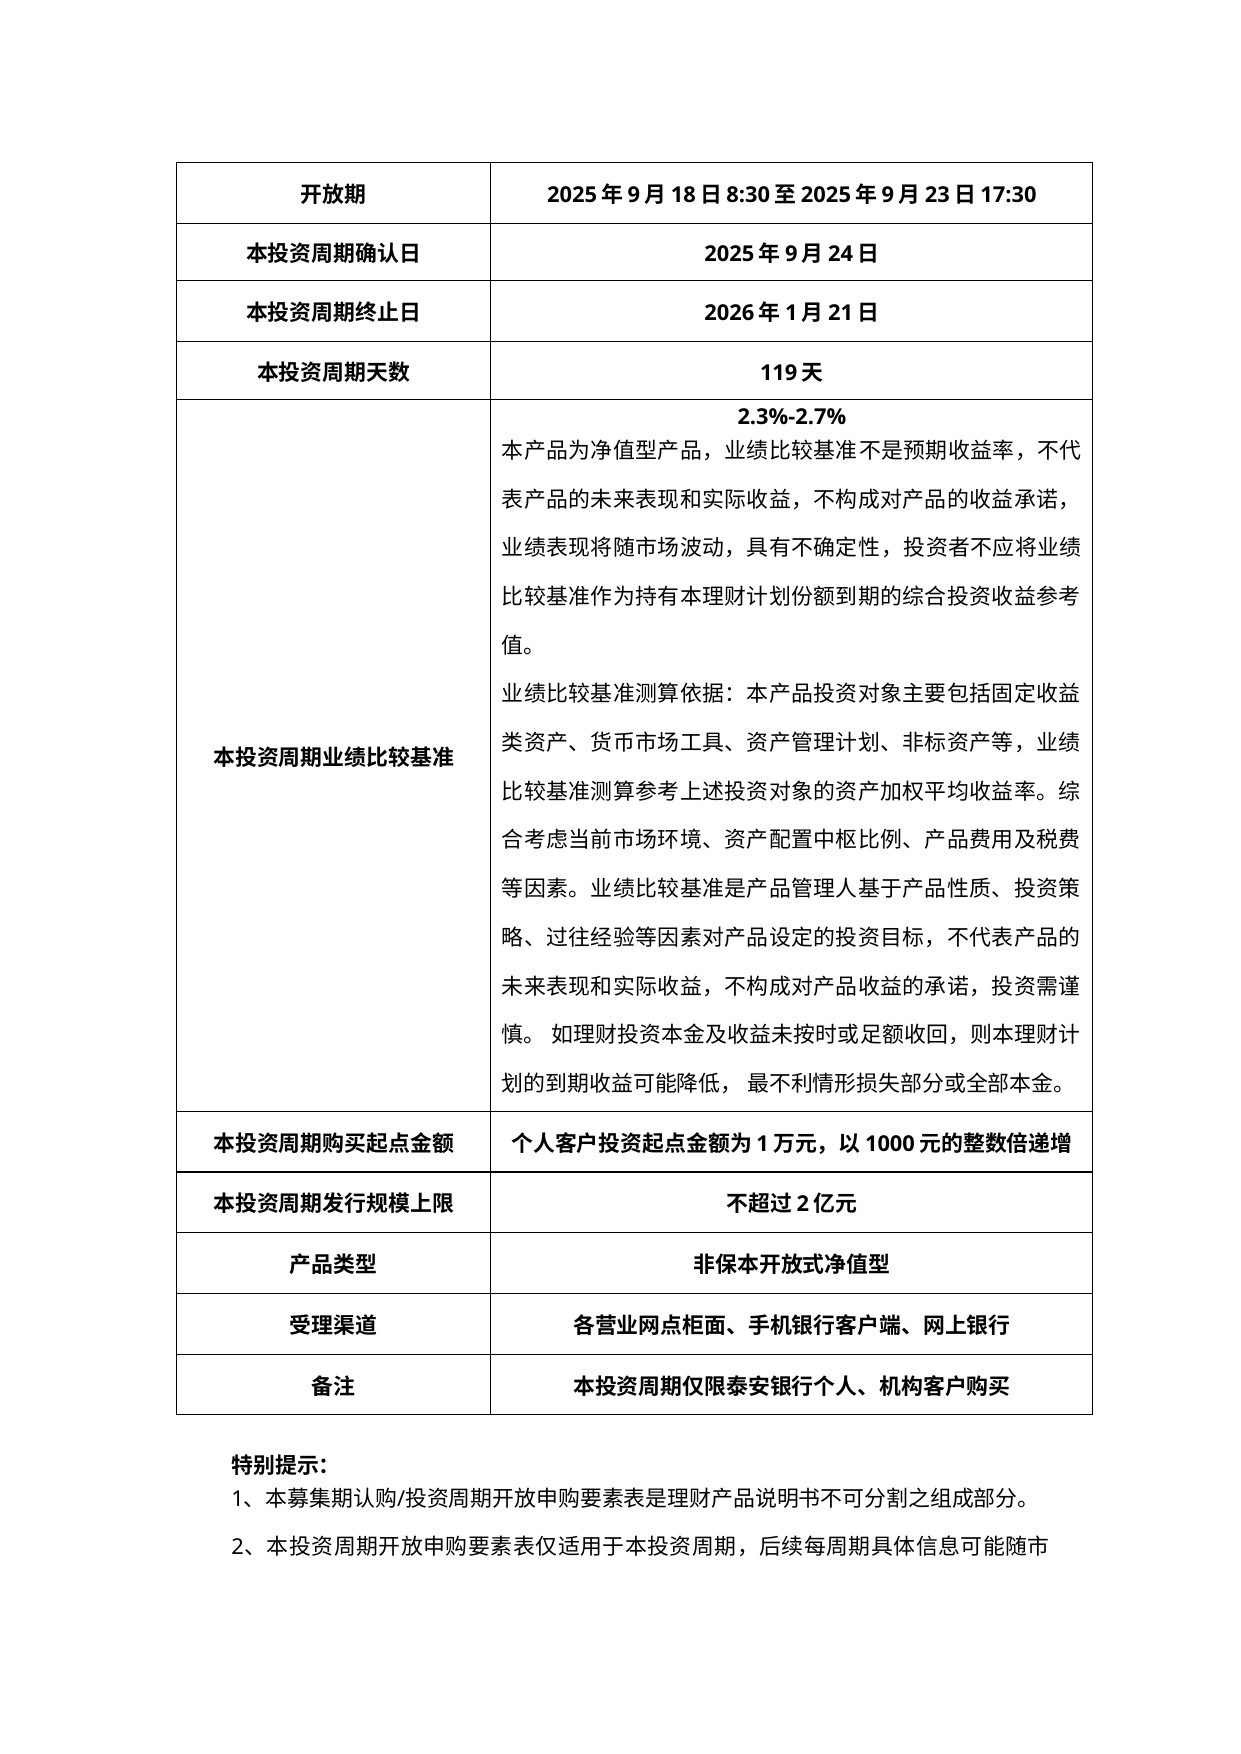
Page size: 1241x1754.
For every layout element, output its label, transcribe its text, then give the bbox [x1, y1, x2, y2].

table_cell 本投资周期发行规模上限 [177, 1173, 490, 1232]
table_cell 受理渠道 [177, 1294, 490, 1354]
text 1、本募集期认购/投资周期开放申购要素表是理财产品说明书不可分割之组成部分。 [187, 1480, 1053, 1513]
table_cell 本投资周期确认日 [177, 224, 490, 280]
table_cell 2026年1月21日 [491, 281, 1092, 341]
table_cell 开放期 [177, 163, 490, 223]
table_cell 2025年9月24日 [491, 224, 1092, 280]
table_cell 备注 [177, 1355, 490, 1414]
table_cell 各营业网点柜面、手机银行客户端、网上银行 [491, 1294, 1092, 1354]
table_cell 个人客户投资起点金额为1万元，以1000元的整数倍递增 [491, 1112, 1092, 1171]
table_cell 非保本开放式净值型 [491, 1233, 1092, 1293]
table_cell 119天 [491, 342, 1092, 399]
table_cell 2.3%-2.7% 本产品为净值型产品，业绩比较基准不是预期收益率，不代表产品的未来表现和实际收益，不构成对产品的收益承诺，业绩表现将随市场波动，具有不确定性，投资者不应将业绩比较基准作为持有本理财计划份额到期的综合投资收益参考值。 业绩比较基准测算依据：本产品投资对象主要包括固定收益类资产、货币市场工具、资产管理计划、非标资产等，业绩比较基准测算参考上述投资对象的资产加权平均收益率。综合考虑当前市场环境、资产配置中枢比例、产品费用及税费等因素。业绩比较基准是产品管理人基于产品性质、投资策略、过往经验等因素对产品设定的投资目标，不代表产品的未来表现和实际收益，不构成对产品收益的承诺，投资需谨慎。 如理财投资本金及收益未按时或足额收回，则本理财计划的到期收益可能降低， 最不利情形损失部分或全部本金。 [491, 400, 1092, 1111]
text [187, 1529, 1053, 1561]
table_cell 本投资周期天数 [177, 342, 490, 399]
table_cell 本投资周期终止日 [177, 281, 490, 341]
table_cell 本投资周期仅限泰安银行个人、机构客户购买 [491, 1355, 1092, 1414]
table_cell 产品类型 [177, 1233, 490, 1293]
text 特别提示： [187, 1448, 1053, 1480]
table_cell 2025年9月18日8:30至2025年9月23日17:30 [491, 163, 1092, 223]
table_cell 不超过2亿元 [491, 1173, 1092, 1232]
table_cell 本投资周期购买起点金额 [177, 1112, 490, 1171]
table_cell 本投资周期业绩比较基准 [177, 400, 490, 1111]
